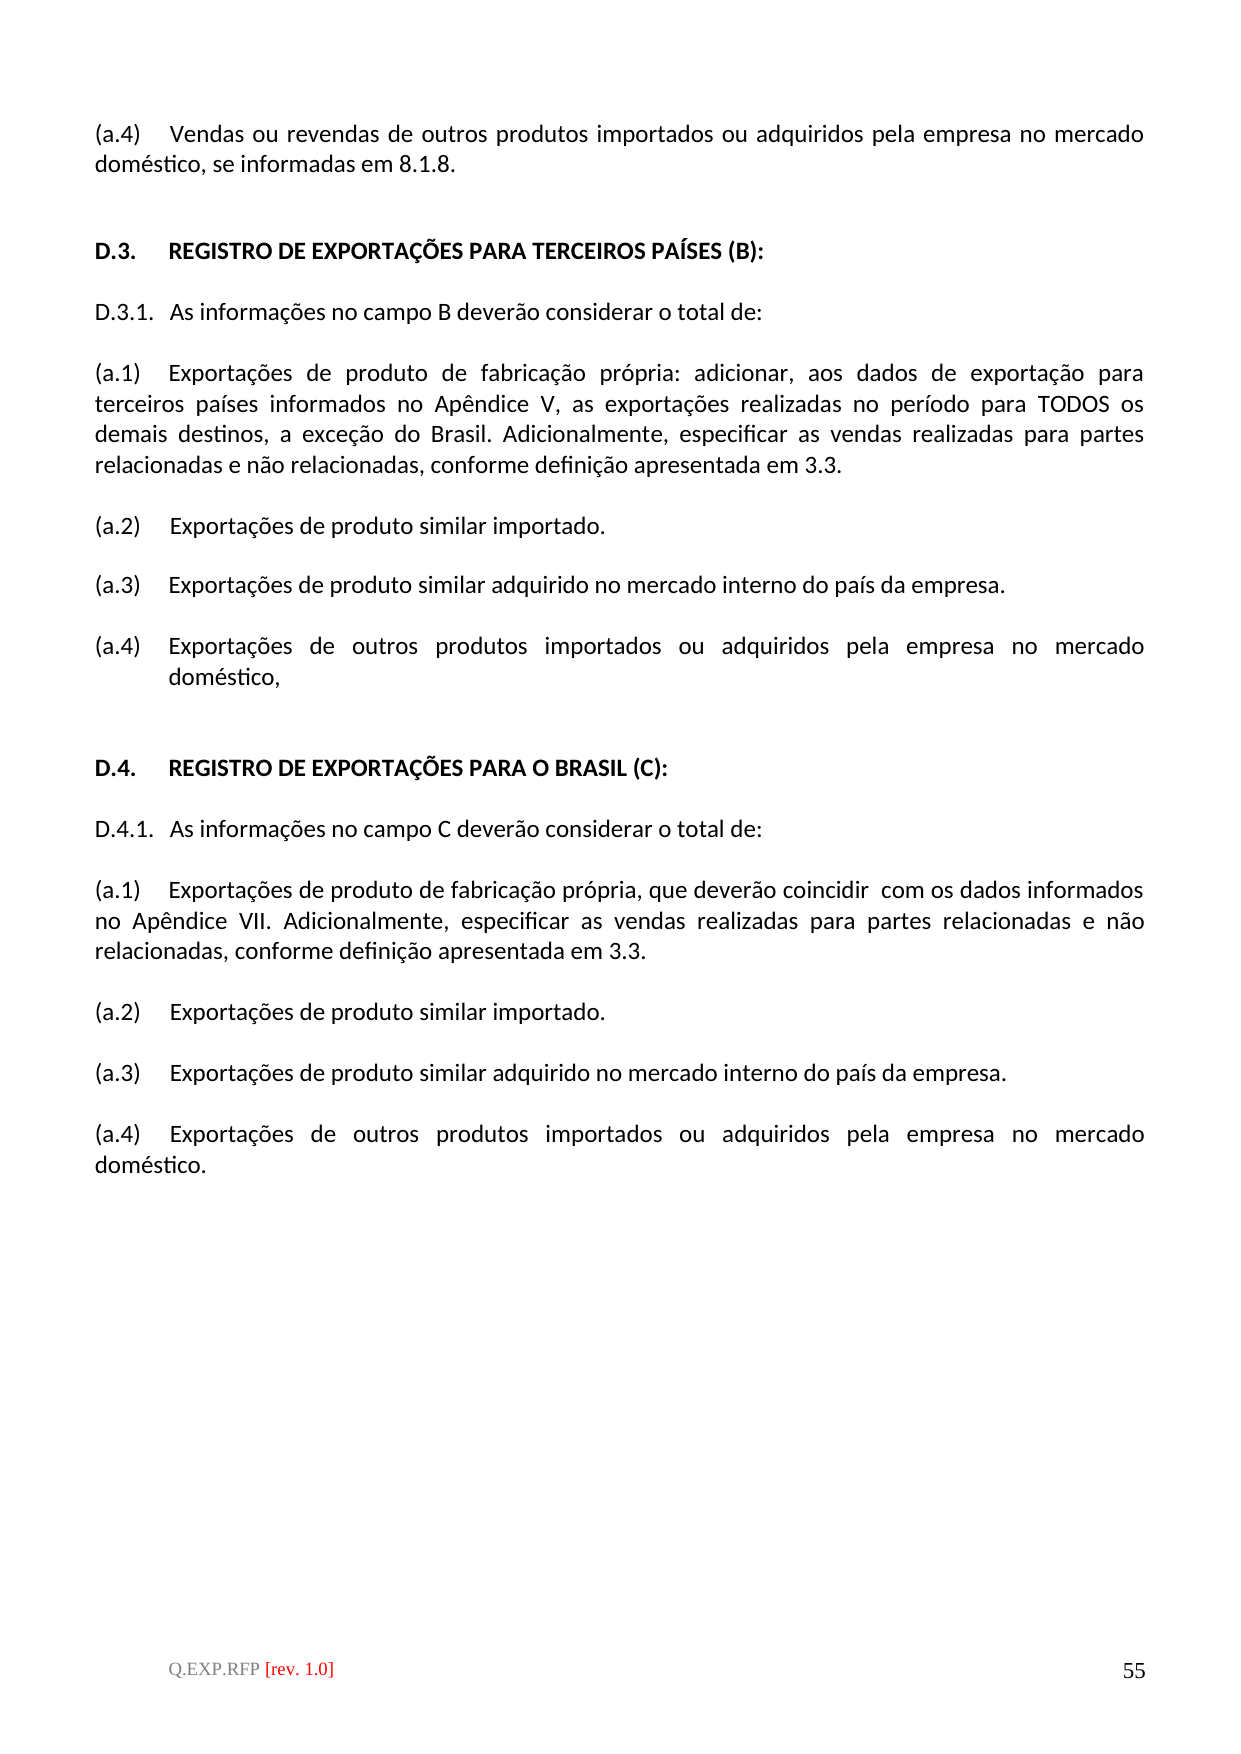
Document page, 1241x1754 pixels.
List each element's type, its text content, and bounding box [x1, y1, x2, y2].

subtitle D.4.1. As informações no campo C deverão considerar o total de: [94, 813, 1146, 844]
text (a.1) Exportações de produto de fabricação própria: adicionar, aos dados de exportação para terceiros países informados no Apêndice V, as exportações realizadas no período para TODOS os demais destinos, a exceção do Brasil. Adicionalmente, especificar as vendas realizadas para partes relacionadas e não relacionadas, conforme definição apresentada em 3.3. [94, 357, 1146, 479]
subtitle (a.2) Exportações de produto similar importado. [94, 510, 1146, 540]
subtitle (a.4) Vendas ou revendas de outros produtos importados ou adquiridos pela empresa no mercado doméstico, se informadas em 8.1.8. [94, 118, 1146, 179]
subtitle D.3.1. As informações no campo B deverão considerar o total de: [94, 296, 1146, 327]
subtitle (a.3) Exportações de produto similar adquirido no mercado interno do país da empresa. [94, 1057, 1146, 1088]
text D.4. REGISTRO DE EXPORTAÇÕES PARA O BRASIL (C): [94, 752, 1146, 783]
subtitle (a.4) Exportações de outros produtos importados ou adquiridos pela empresa no mercado doméstico. [94, 1118, 1146, 1179]
subtitle (a.2) Exportações de produto similar importado. [94, 996, 1146, 1027]
text (a.1) Exportações de produto de fabricação própria, que deverão coincidir com os dados informados no Apêndice VII. Adicionalmente, especificar as vendas realizadas para partes relacionadas e não relacionadas, conforme definição apresentada em 3.3. [94, 874, 1146, 966]
subtitle (a.4) Exportações de outros produtos importados ou adquiridos pela empresa no mercado doméstico, [94, 630, 1146, 691]
subtitle (a.3) Exportações de produto similar adquirido no mercado interno do país da empresa. [94, 569, 1146, 599]
text D.3. REGISTRO DE EXPORTAÇÕES PARA TERCEIROS PAÍSES (B): [94, 235, 1146, 266]
